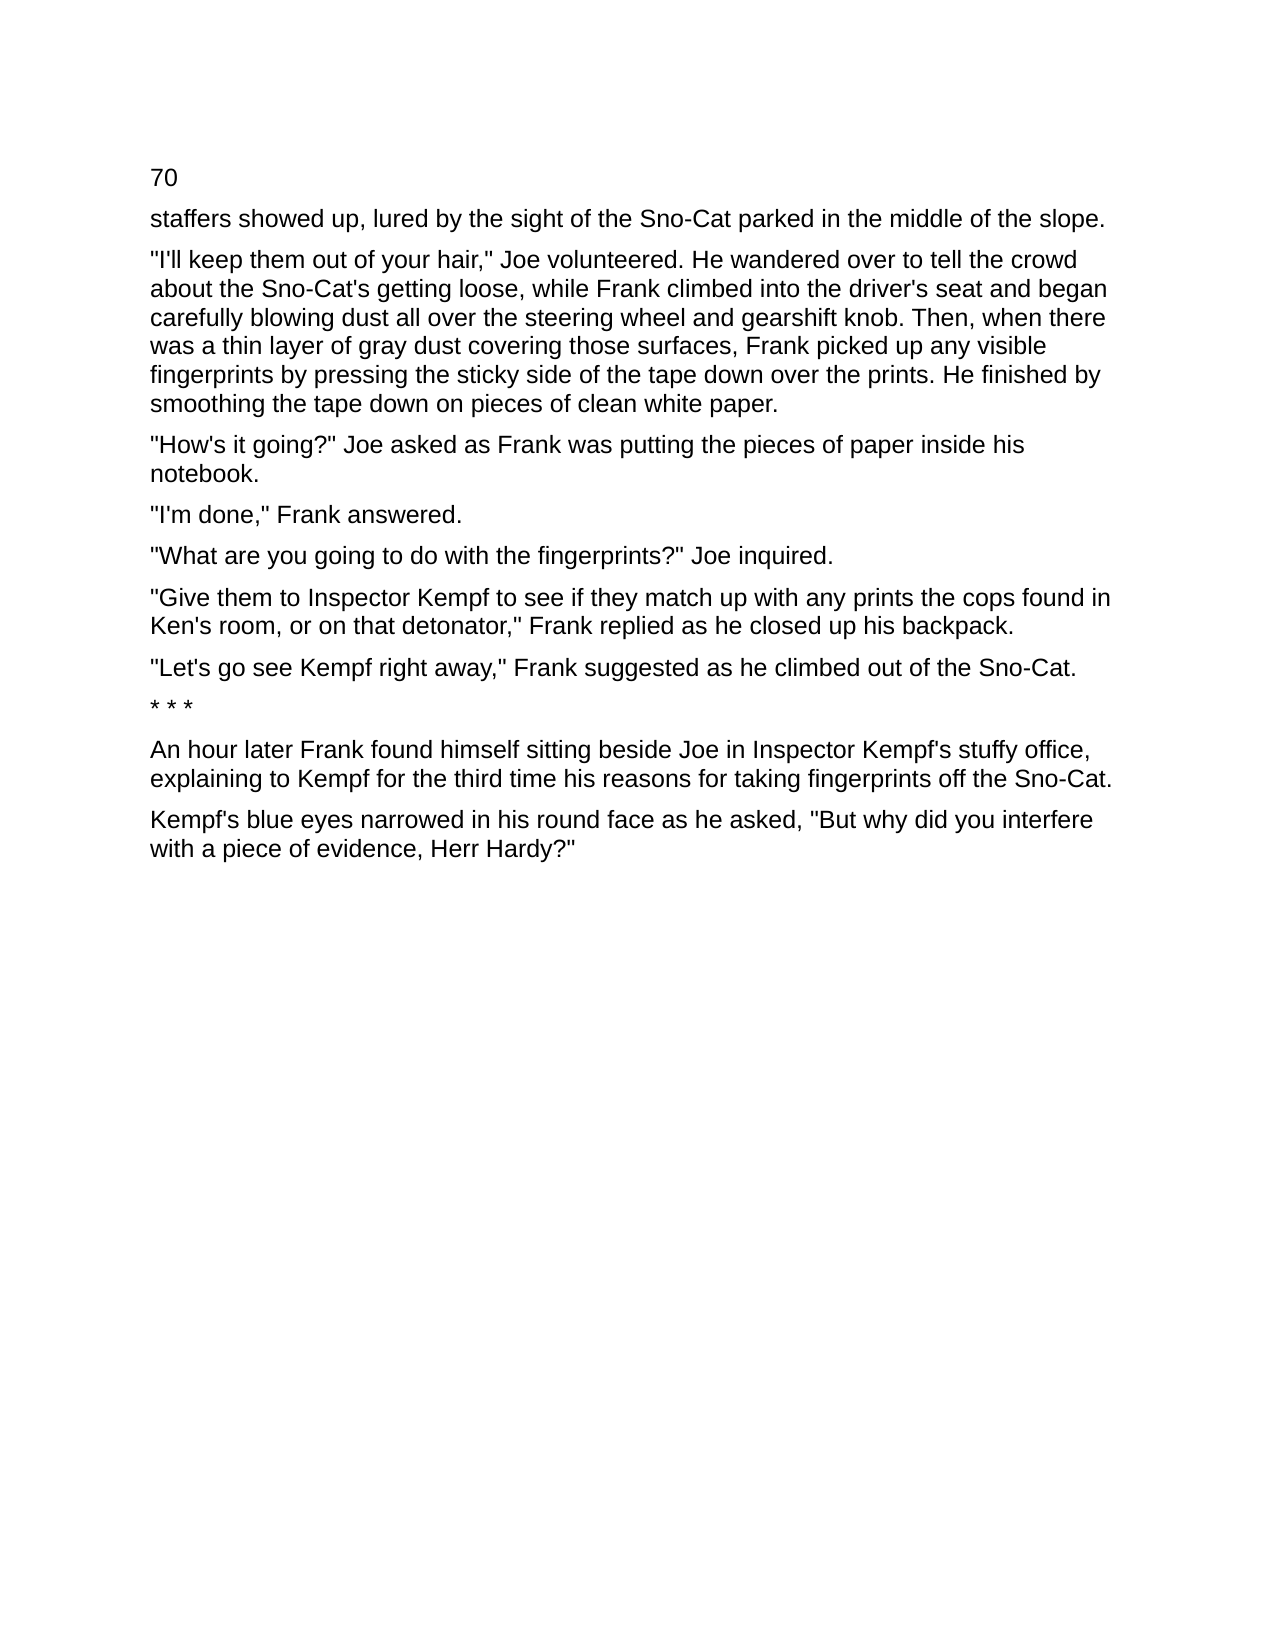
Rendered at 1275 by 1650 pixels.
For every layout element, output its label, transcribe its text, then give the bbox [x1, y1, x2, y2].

text staffers showed up, lured by the sight of the Sno-Cat parked in the middle of the slope. [150, 204, 1125, 232]
text "Give them to Inspector Kempf to see if they match up with any prints the cops found in Ken's room, or on that detonator," Frank replied as he closed up his backpack. [150, 582, 1125, 640]
text Kempf's blue eyes narrowed in his round face as he asked, "But why did you interfere with a piece of evidence, Herr Hardy?" [150, 805, 1125, 862]
text "Let's go see Kempf right away," Frank suggested as he climbed out of the Sno-Cat. [150, 652, 1125, 681]
text "How's it going?" Joe asked as Frank was putting the pieces of paper inside his notebook. [150, 430, 1125, 487]
text 70 [150, 162, 1125, 191]
text "What are you going to do with the fingerprints?" Joe inquired. [150, 541, 1125, 570]
text An hour later Frank found himself sitting beside Joe in Inspector Kempf's stuffy office, explaining to Kempf for the third time his reasons for taking fingerprints off the Sno-Cat. [150, 735, 1125, 792]
text "I'll keep them out of your hair," Joe volunteered. He wandered over to tell the crowd about the Sno-Cat's getting loose, while Frank climbed into the driver's seat and began carefully blowing dust all over the steering wheel and gearshift knob. Then, when there was a thin layer of gray dust covering those surfaces, Frank picked up any visible fingerprints by pressing the sticky side of the tape down over the prints. He finished by smoothing the tape down on pieces of clean white paper. [150, 245, 1125, 417]
text * * * [150, 694, 1125, 722]
text "I'm done," Frank answered. [150, 500, 1125, 529]
